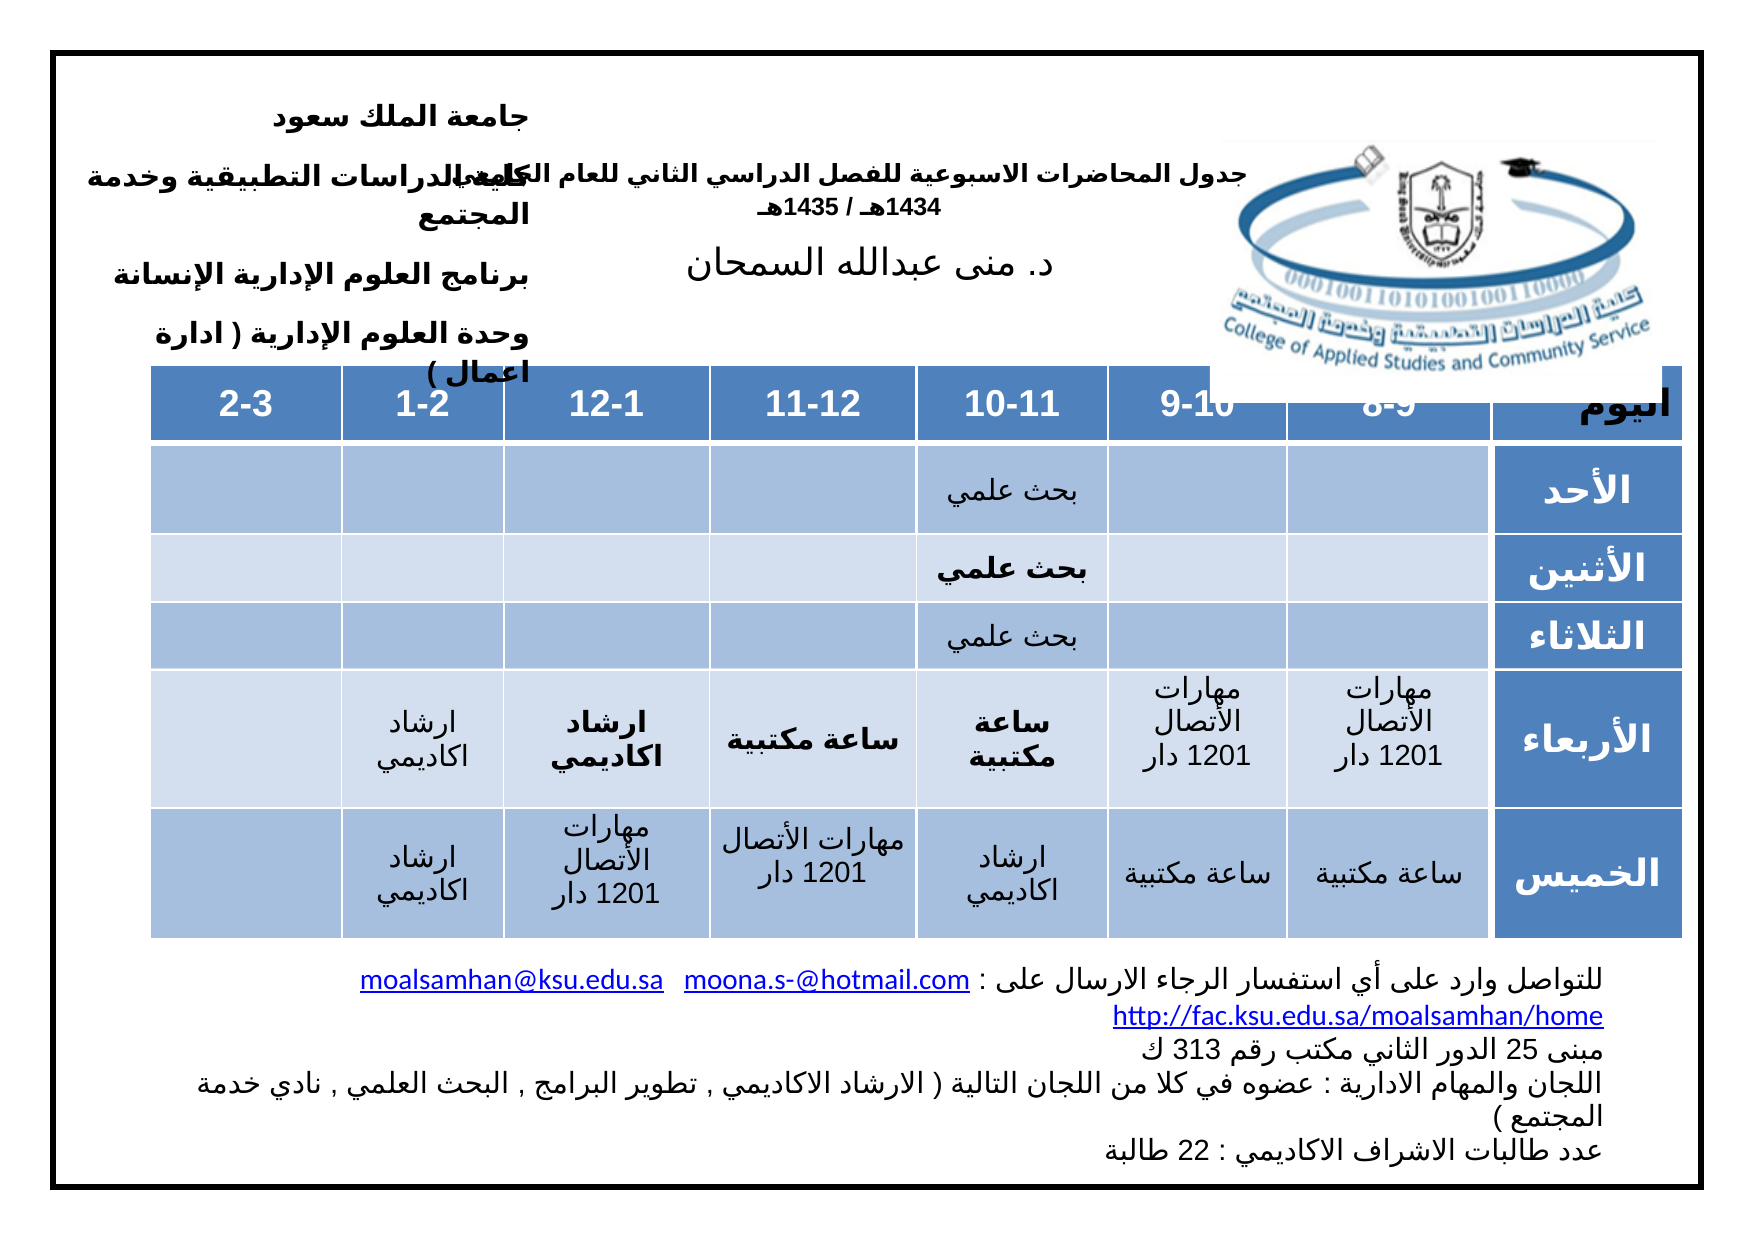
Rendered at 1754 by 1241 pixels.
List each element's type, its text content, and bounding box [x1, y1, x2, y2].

table_cell مهارات الأتصال 1201 دار [1109, 671, 1286, 807]
table_header 8-9 [1288, 403, 1490, 440]
table_cell [1288, 535, 1488, 601]
table_cell [505, 603, 709, 668]
table_cell [342, 535, 503, 601]
table_header اليوم [1493, 366, 1682, 440]
table_cell الأحد [1495, 446, 1682, 533]
table_cell ارشاد اكاديمي [343, 809, 503, 938]
table_cell [151, 446, 341, 533]
table_header 11-12 [711, 366, 915, 440]
table_cell ارشاد اكاديمي [342, 671, 503, 807]
table_header 2-3 [151, 366, 341, 440]
table_cell مهارات الأتصال 1201 دار [505, 809, 709, 938]
table_cell [711, 603, 915, 668]
table_cell الخميس [1495, 809, 1682, 938]
table_cell مهارات الأتصال 1201 دار [1288, 671, 1488, 807]
table_cell ارشاد اكاديمي [918, 809, 1107, 938]
table_cell [151, 603, 341, 668]
table_header 12-1 [505, 366, 709, 440]
table_cell [505, 446, 709, 533]
table_cell الثلاثاء [1495, 603, 1682, 668]
table_header 1-2 [343, 366, 503, 440]
text د. منى عبدالله السمحان [150, 240, 1209, 283]
table_cell [151, 809, 341, 938]
table_cell [504, 535, 709, 601]
table_cell [710, 535, 916, 601]
table_header 9-10 [1109, 366, 1286, 440]
table_cell الأربعاء [1495, 671, 1682, 807]
table_cell [1109, 446, 1286, 533]
table_cell [151, 671, 341, 807]
table_header 10-11 [918, 366, 1107, 440]
table_cell بحث علمي [918, 603, 1107, 668]
table_cell [343, 446, 503, 533]
table_cell الأثنين [1495, 535, 1682, 601]
table_cell ساعة مكتبية [1109, 809, 1286, 938]
table_cell [343, 603, 503, 668]
table_cell [1109, 603, 1286, 668]
table_cell ساعة مكتبية [710, 671, 916, 807]
table_cell [711, 446, 915, 533]
picture [1209, 117, 1663, 403]
table_cell مهارات الأتصال 1201 دار [711, 809, 915, 938]
table_cell [151, 535, 341, 601]
table_cell [1109, 535, 1286, 601]
table_cell ساعة مكتبية [917, 671, 1107, 807]
table_cell بحث علمي [917, 535, 1107, 601]
table_cell [1288, 603, 1488, 668]
table_cell ساعة مكتبية [1288, 809, 1488, 938]
table_cell ارشاد اكاديمي [504, 671, 709, 807]
table_cell [1288, 446, 1488, 533]
table_cell بحث علمي [918, 446, 1107, 533]
